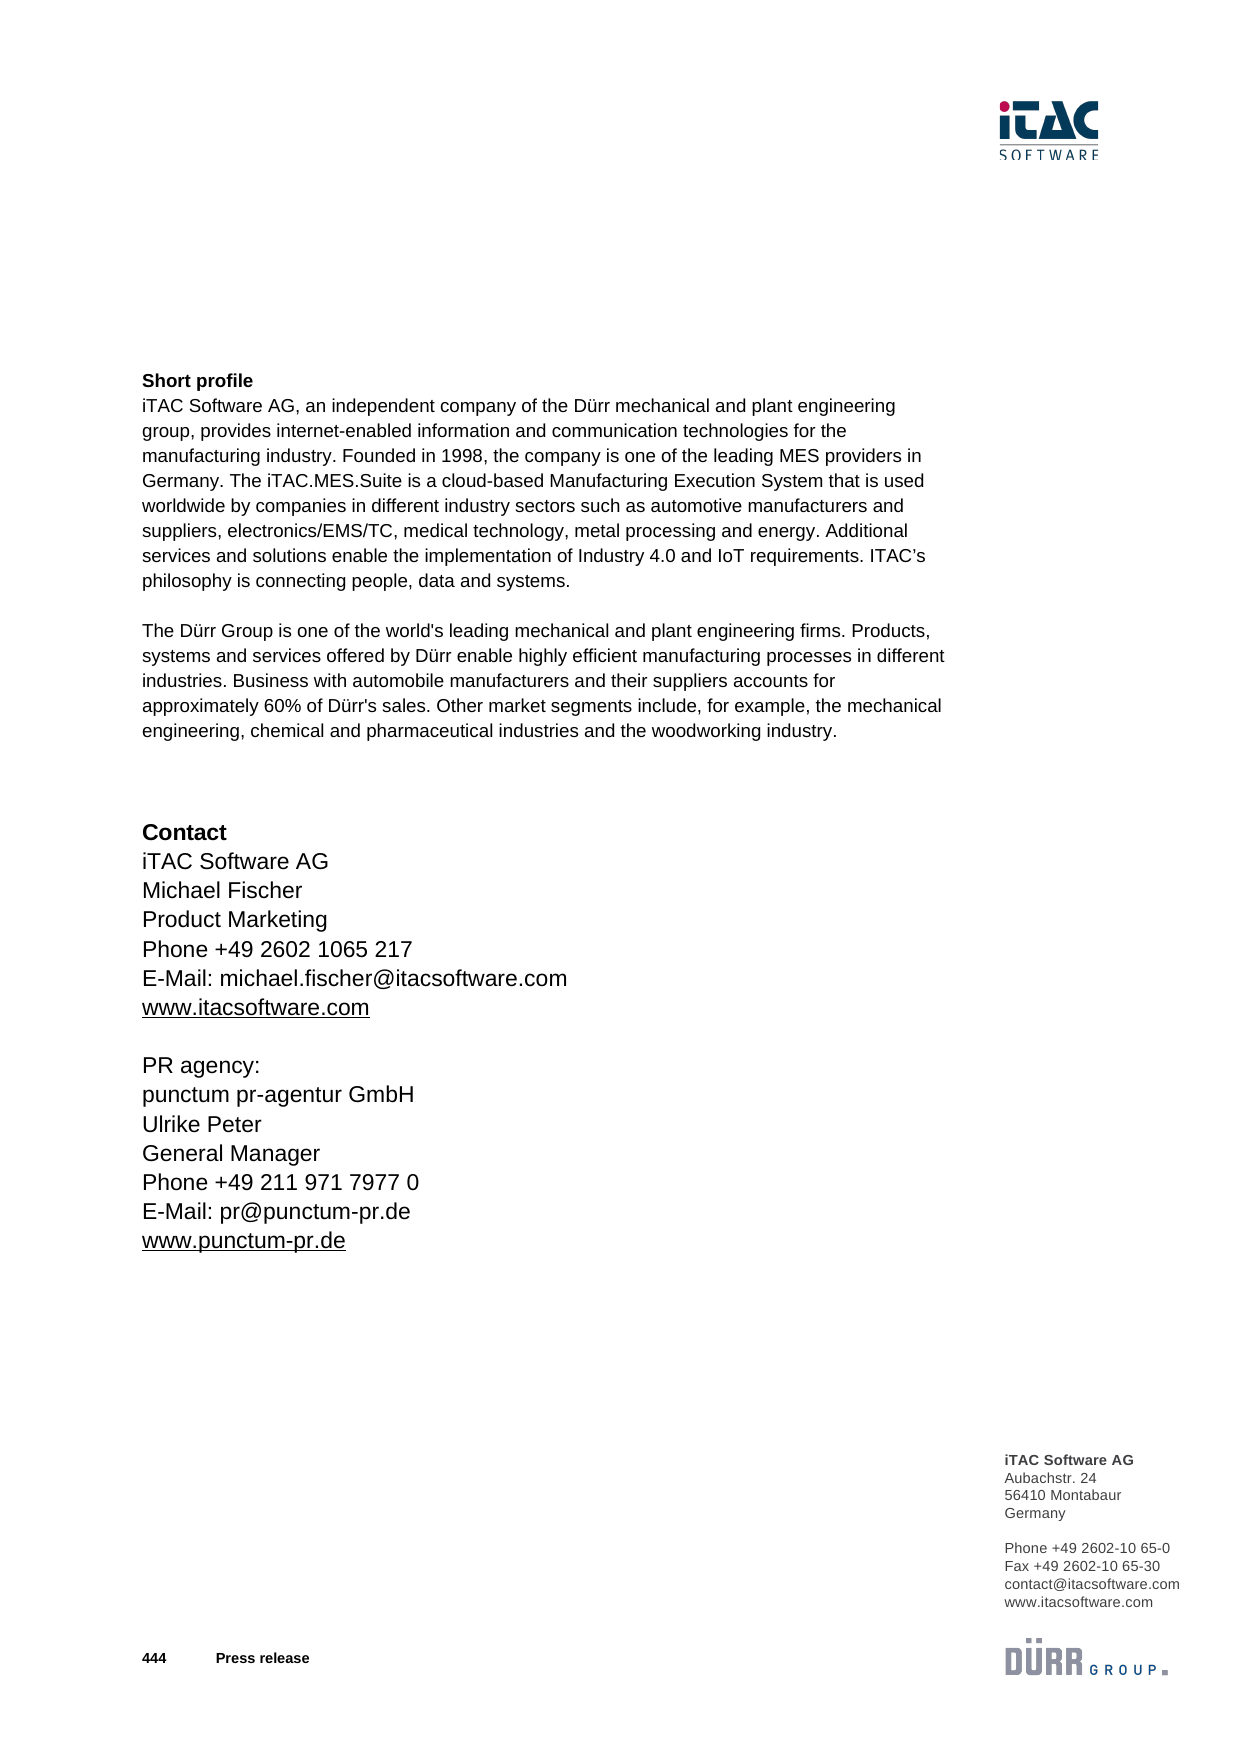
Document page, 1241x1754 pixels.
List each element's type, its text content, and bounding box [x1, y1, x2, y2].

text PR agency: [142, 1049, 951, 1079]
text iTAC Software AG, an independent company of the Dürr mechanical and plant engineering group, provides internet-enabled information and communication technologies for the manufacturing industry. Founded in 1998, the company is one of the leading MES providers in Germany. The iTAC.MES.Suite is a cloud-based Manufacturing Execution System that is used worldwide by companies in different industry sectors such as automotive manufacturers and suppliers, electronics/EMS/TC, medical technology, metal processing and energy. Additional services and solutions enable the implementation of Industry 4.0 and IoT requirements. ITAC’s philosophy is connecting people, data and systems. [142, 391, 951, 591]
text E-Mail: pr@punctum-pr.de [142, 1195, 951, 1224]
text Ulrike Peter [142, 1108, 951, 1137]
text The Dürr Group is one of the world's leading mechanical and plant engineering firms. Products, systems and services offered by Dürr enable highly efficient manufacturing processes in different industries. Business with automobile manufacturers and their suppliers accounts for approximately 60% of Dürr's sales. Other market segments include, for example, the mechanical engineering, chemical and pharmaceutical industries and the woodworking industry. [142, 616, 951, 741]
text Contact [142, 816, 951, 845]
text punctum pr-agentur GmbH [142, 1079, 951, 1108]
text Short profile [142, 366, 951, 391]
text Michael Fischer [142, 874, 951, 904]
text General Manager [142, 1137, 951, 1166]
text E-Mail: michael.fischer@itacsoftware.com www.itacsoftware.com [142, 962, 951, 1020]
text Phone +49 2602 1065 217 [142, 933, 951, 962]
text iTAC Software AG [142, 845, 951, 874]
text www.punctum-pr.de [142, 1224, 951, 1254]
text Product Marketing [142, 904, 951, 933]
text Phone +49 211 971 7977 0 [142, 1166, 951, 1195]
